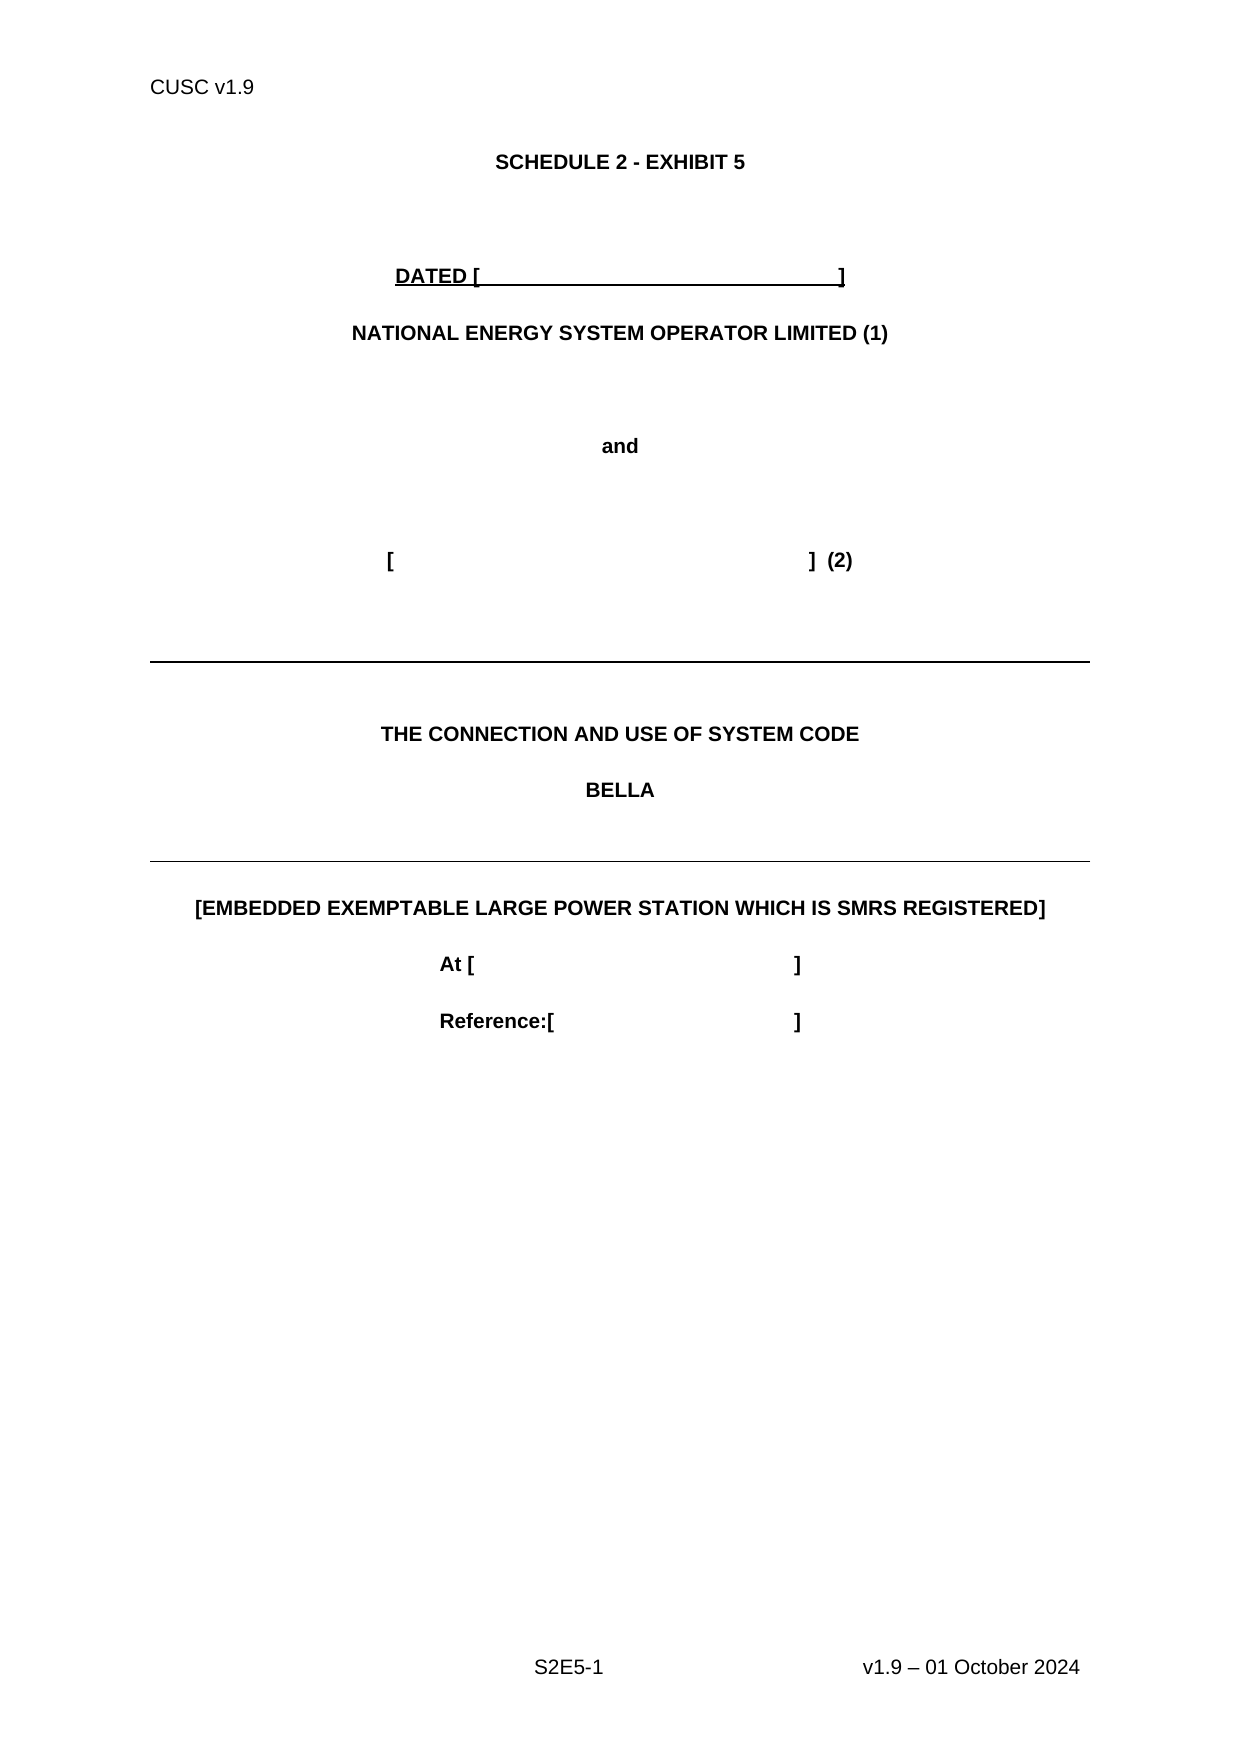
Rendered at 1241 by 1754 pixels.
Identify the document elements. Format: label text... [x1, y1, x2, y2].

text THE CONNECTION AND USE OF SYSTEM CODE [150, 718, 1090, 745]
text DATED [ ] [150, 263, 1090, 287]
text [embedded exemptable large power station which is smrs registered] [150, 895, 1090, 919]
text [ ] (2) [150, 547, 1090, 571]
text Reference:[ ] [150, 1009, 1090, 1033]
text and [150, 434, 1090, 458]
text NATIONAL ENERGY SYSTEM OPERATOR LIMITED (1) [150, 320, 1090, 344]
text BELLA [150, 774, 1090, 802]
subtitle SCHEDULE 2 - EXHIBIT 5 [150, 150, 1090, 174]
text At [ ] [150, 952, 1090, 976]
